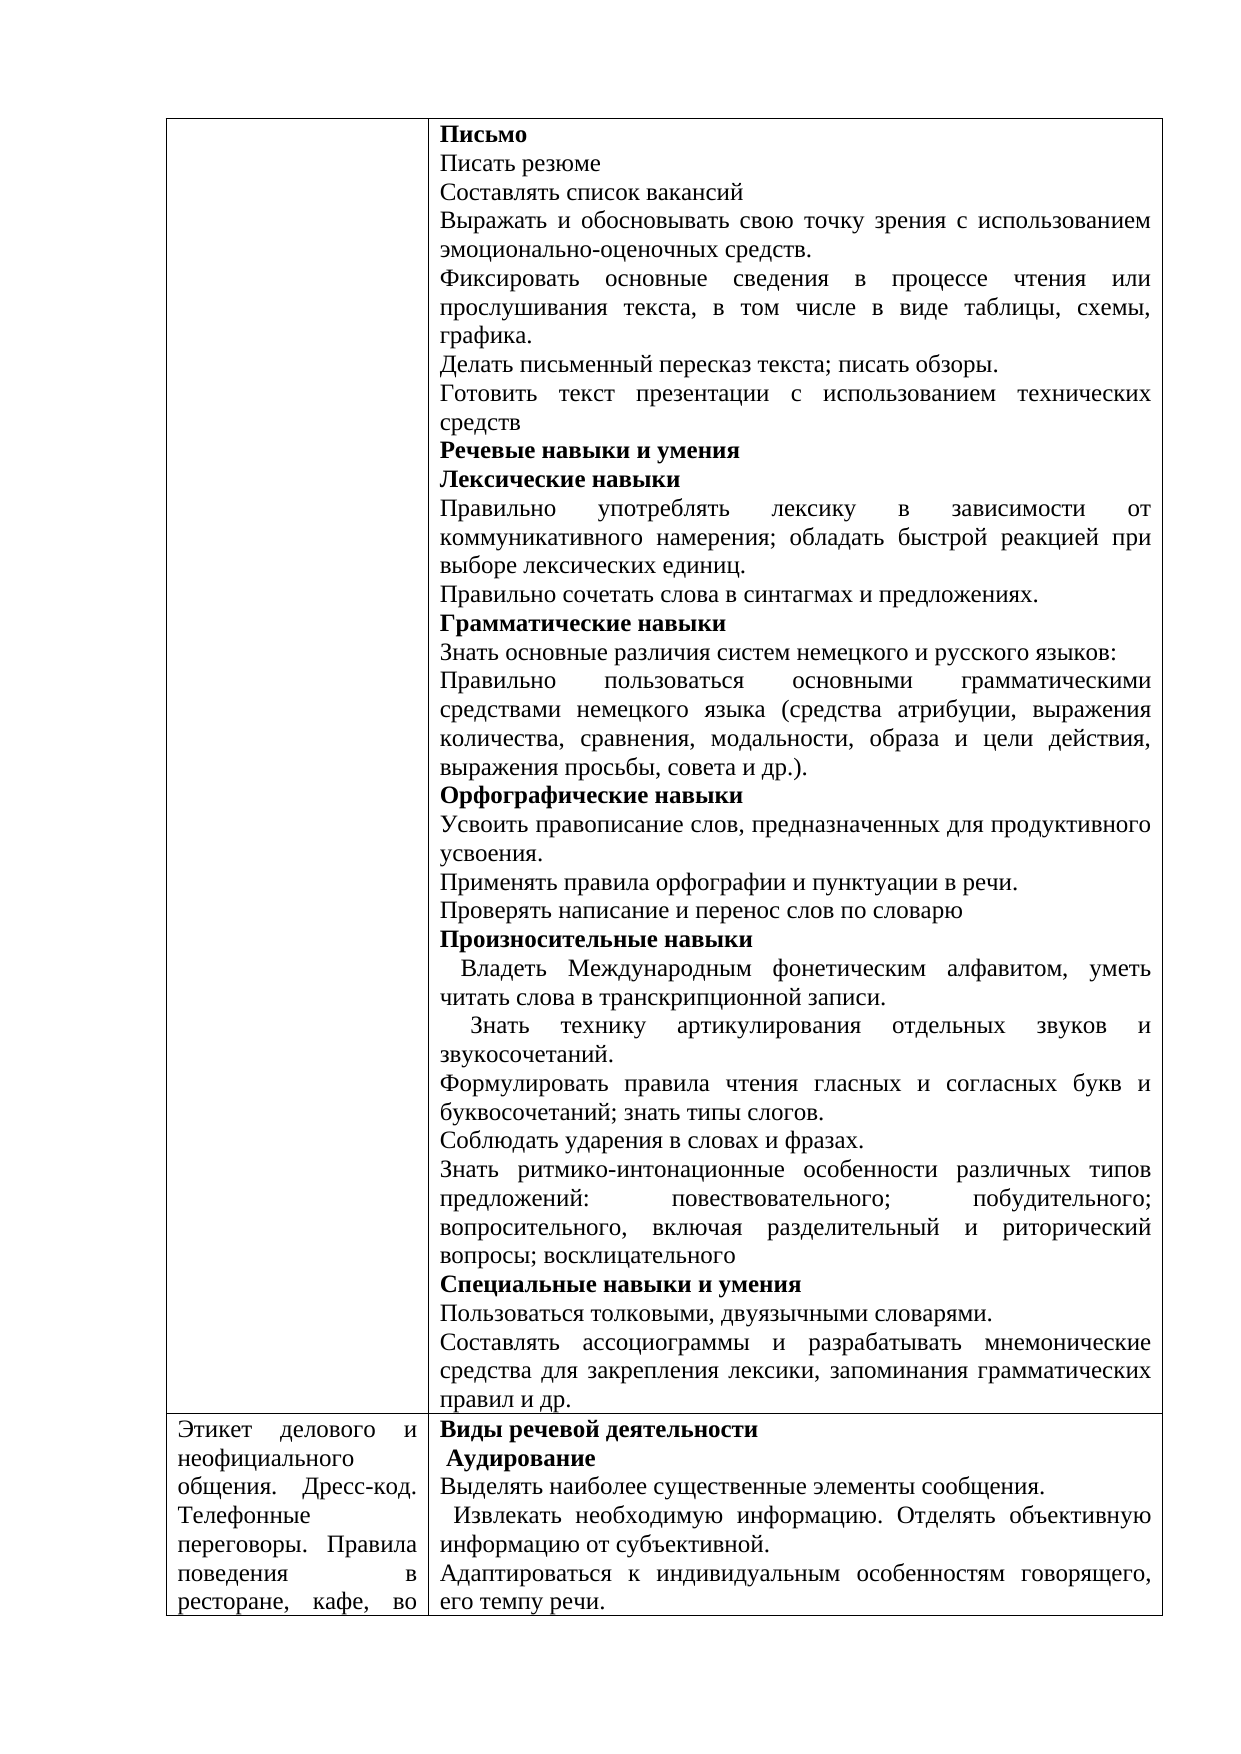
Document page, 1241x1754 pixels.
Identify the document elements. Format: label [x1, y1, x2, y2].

table_cell [167, 119, 428, 1413]
table_cell [429, 1414, 1162, 1615]
table_cell [429, 119, 1162, 1413]
table_cell [167, 1414, 428, 1615]
